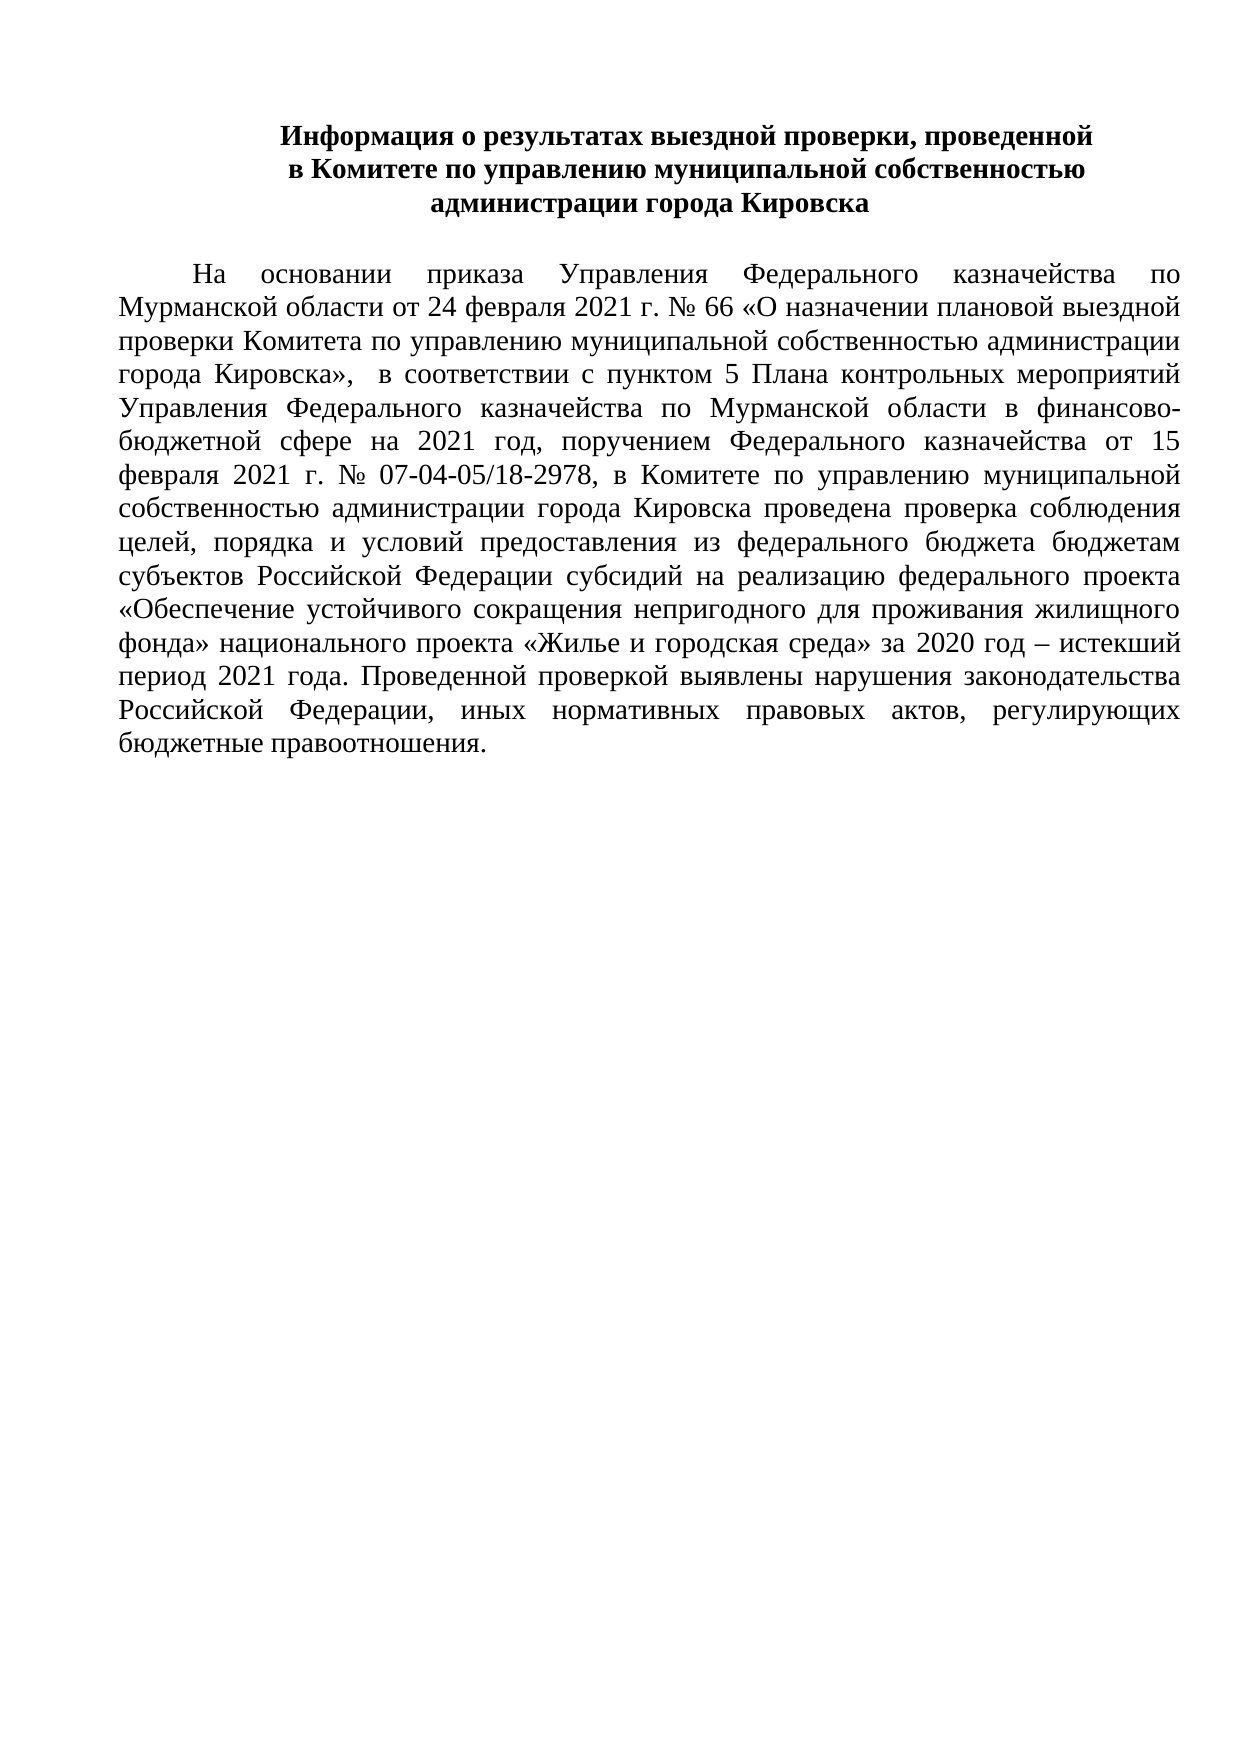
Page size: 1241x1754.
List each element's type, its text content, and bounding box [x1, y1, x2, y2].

text в Комитете по управлению муниципальной собственностью администрации города Кировска [118, 152, 1182, 219]
text Информация о результатах выездной проверки, проведенной [118, 118, 1182, 152]
text На основании приказа Управления Федерального казначейства по Мурманской области от 24 февраля 2021 г. № 66 «О назначении плановой выездной проверки Комитета по управлению муниципальной собственностью администрации города Кировска», в соответствии с пунктом 5 Плана контрольных мероприятий Управления Федерального казначейства по Мурманской области в финансово-бюджетной сфере на 2021 год, поручением Федерального казначейства от 15 февраля 2021 г. № 07-04-05/18-2978, в Комитете по управлению муниципальной собственностью администрации города Кировска проведена проверка соблюдения целей, порядка и условий предоставления из федерального бюджета бюджетам субъектов Российской Федерации субсидий на реализацию федерального проекта «Обеспечение устойчивого сокращения непригодного для проживания жилищного фонда» национального проекта «Жилье и городская среда» за 2020 год – истекший период 2021 года. Проведенной проверкой выявлены нарушения законодательства Российской Федерации, иных нормативных правовых актов, регулирующих бюджетные правоотношения. [118, 256, 1181, 759]
